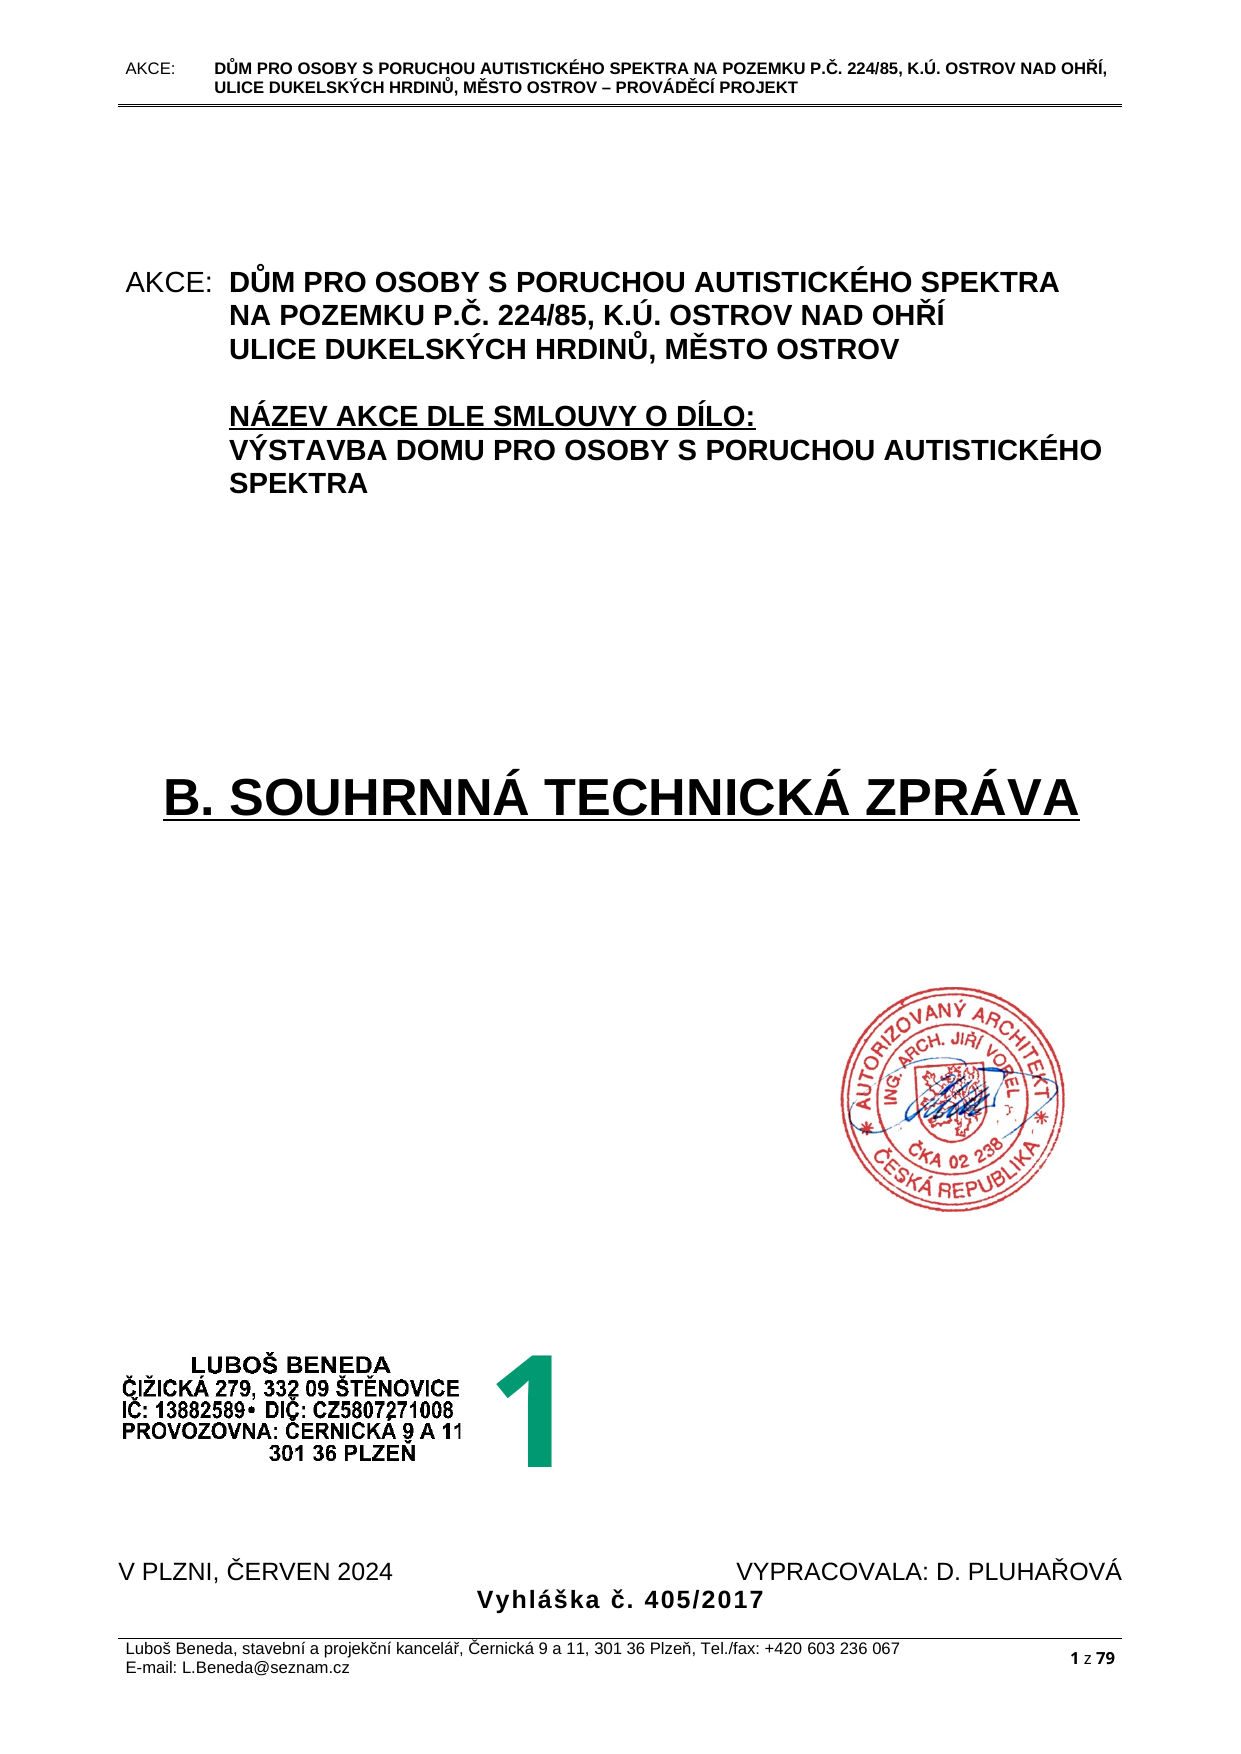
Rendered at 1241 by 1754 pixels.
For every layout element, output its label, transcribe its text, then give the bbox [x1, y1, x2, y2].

picture [122, 1352, 461, 1461]
text Vyhláška č. 405/2017 [118, 1585, 1122, 1614]
text V Plzni, ČERVEN 2024 vypracovalA: D. PLUHAŘOVÁ [118, 1556, 1122, 1585]
table_header DŮM PRO OSOBY S PORUCHOU AUTISTICKÉHO SPEKTRA NA POZEMKU P.Č. 224/85, K.Ú. OSTROV NAD OHŘÍ ULICE DUKELSKÝCH HRDINŮ, MĚSTO OSTROV NÁZEV AKCE DLE SMLOUVY O DÍLO: VÝSTAVBA DOMU PRO OSOBY S PORUCHOU AUTISTICKÉHO SPEKTRA [222, 265, 1122, 499]
table_header AKCE: [118, 265, 222, 499]
table_header [111, 1300, 472, 1513]
picture [840, 987, 1065, 1212]
table_header 1 [473, 1300, 591, 1513]
